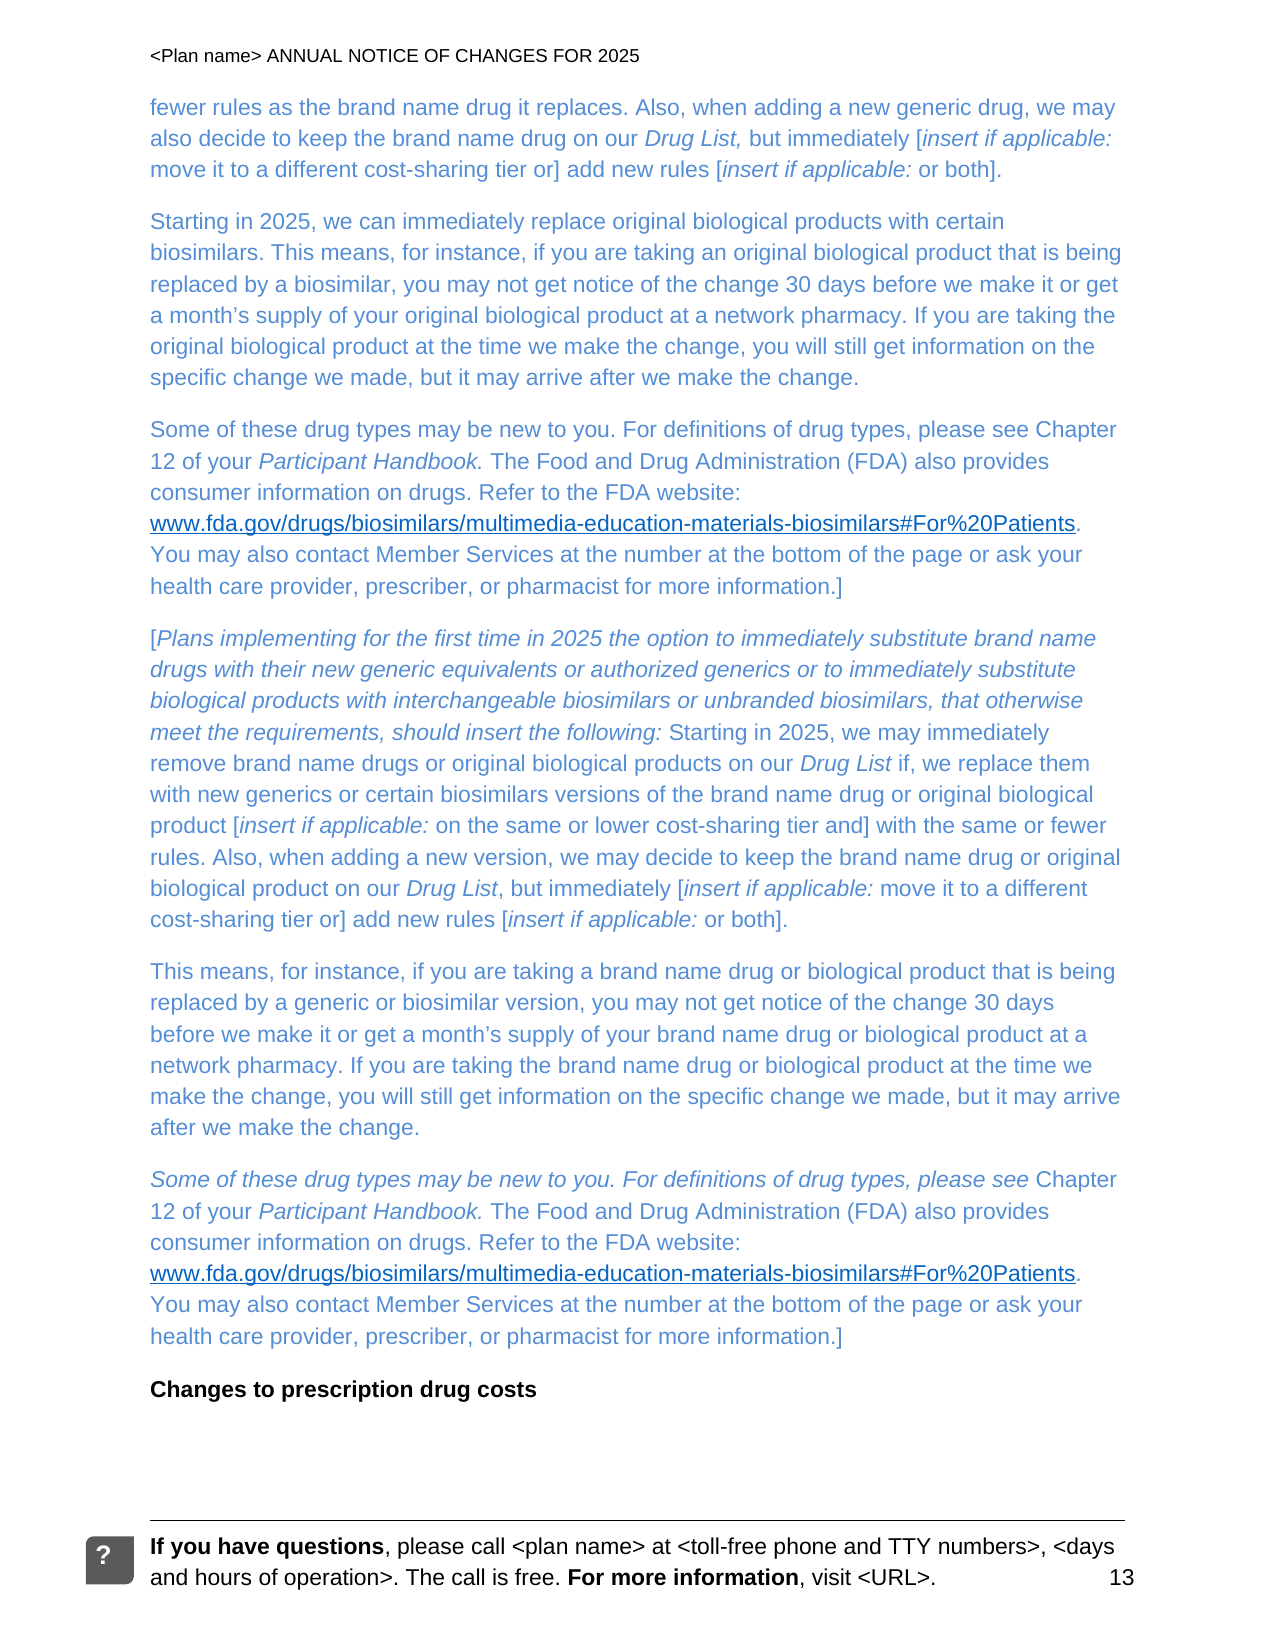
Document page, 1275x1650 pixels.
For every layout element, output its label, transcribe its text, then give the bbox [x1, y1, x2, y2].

text Starting in 2025, we can immediately replace original biological products with certain biosimilars. This means, for instance, if you are taking an original biological product that is being replaced by a biosimilar, you may not get notice of the change 30 days before we make it or get a month’s supply of your original biological product at a network pharmacy. If you are taking the original biological product at the time we make the change, you will still get information on the specific change we made, but it may arrive after we make the change. [150, 204, 1125, 392]
text [Plans implementing for the first time in 2025 the option to immediately substitute brand name drugs with their new generic equivalents or authorized generics or to immediately substitute biological products with interchangeable biosimilars or unbranded biosimilars, that otherwise meet the requirements, should insert the following: Starting in 2025, we may immediately remove brand name drugs or original biological products on our Drug List if, we replace them with new generics or certain biosimilars versions of the brand name drug or original biological product [insert if applicable: on the same or lower cost-sharing tier and] with the same or fewer rules. Also, when adding a new version, we may decide to keep the brand name drug or original biological product on our Drug List, but immediately [insert if applicable: move it to a different cost-sharing tier or] add new rules [insert if applicable: or both]. [150, 621, 1125, 934]
text Changes to prescription drug costs [150, 1371, 1050, 1404]
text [150, 90, 1125, 184]
text This means, for instance, if you are taking a brand name drug or biological product that is being replaced by a generic or biosimilar version, you may not get notice of the change 30 days before we make it or get a month’s supply of your brand name drug or biological product at a network pharmacy. If you are taking the brand name drug or biological product at the time we make the change, you will still get information on the specific change we made, but it may arrive after we make the change. [150, 954, 1125, 1142]
text Some of these drug types may be new to you. For definitions of drug types, please see Chapter 12 of your Participant Handbook. The Food and Drug Administration (FDA) also provides consumer information on drugs. Refer to the FDA website: www.fda.gov/drugs/biosimilars/multimedia-education-materials-biosimilars#For%20Patients. You may also contact Member Services at the number at the bottom of the page or ask your health care provider, prescriber, or pharmacist for more information.] [150, 413, 1125, 600]
text Some of these drug types may be new to you. For definitions of drug types, please see Chapter 12 of your Participant Handbook. The Food and Drug Administration (FDA) also provides consumer information on drugs. Refer to the FDA website: www.fda.gov/drugs/biosimilars/multimedia-education-materials-biosimilars#For%20Patients. You may also contact Member Services at the number at the bottom of the page or ask your health care provider, prescriber, or pharmacist for more information.] [150, 1163, 1125, 1350]
